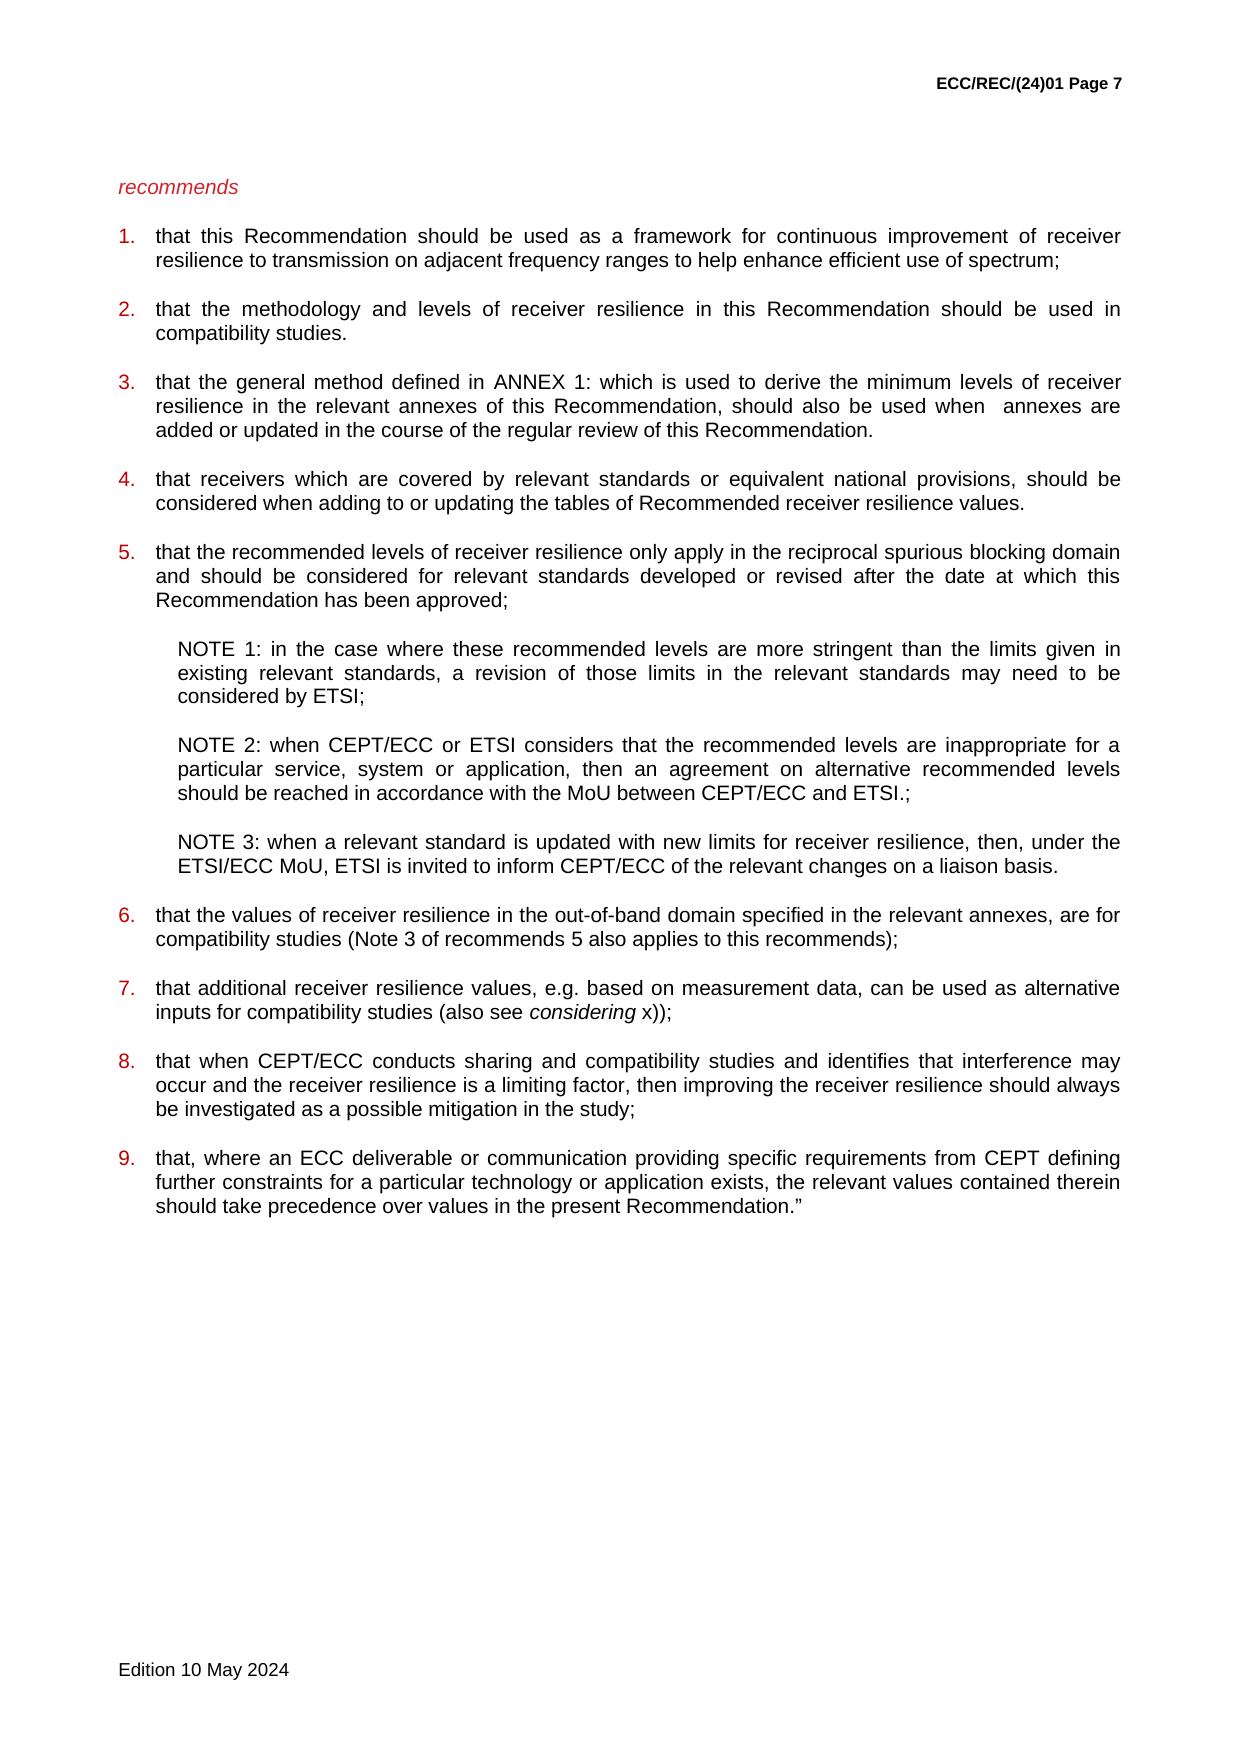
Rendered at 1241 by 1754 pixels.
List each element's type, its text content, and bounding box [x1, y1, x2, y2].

list that the methodology and levels of receiver resilience in this Recommendation should be used in compatibility studies. [118, 297, 1122, 345]
list that this Recommendation should be used as a framework for continuous improvement of receiver resilience to transmission on adjacent frequency ranges to help enhance efficient use of spectrum; [118, 224, 1122, 272]
list that the recommended levels of receiver resilience only apply in the reciprocal spurious blocking domain and should be considered for relevant standards developed or revised after the date at which this Recommendation has been approved; [118, 539, 1122, 611]
text NOTE 2: when CEPT/ECC or ETSI considers that the recommended levels are inappropriate for a particular service, system or application, then an agreement on alternative recommended levels should be reached in accordance with the MoU between CEPT/ECC and ETSI.; [177, 733, 1122, 805]
list that additional receiver resilience values, e.g. based on measurement data, can be used as alternative inputs for compatibility studies (also see considering x)); [118, 976, 1122, 1024]
list that when CEPT/ECC conducts sharing and compatibility studies and identifies that interference may occur and the receiver resilience is a limiting factor, then improving the receiver resilience should always be investigated as a possible mitigation in the study; [118, 1049, 1122, 1121]
list that, where an ECC deliverable or communication providing specific requirements from CEPT defining further constraints for a particular technology or application exists, the relevant values contained therein should take precedence over values in the present Recommendation.” [118, 1146, 1122, 1218]
text NOTE 3: when a relevant standard is updated with new limits for receiver resilience, then, under the ETSI/ECC MoU, ETSI is invited to inform CEPT/ECC of the relevant changes on a liaison basis. [177, 830, 1122, 878]
list that the general method defined in ANNEX 1: which is used to derive the minimum levels of receiver resilience in the relevant annexes of this Recommendation, should also be used when annexes are added or updated in the course of the regular review of this Recommendation. [118, 370, 1122, 442]
text recommends [118, 175, 1122, 199]
text NOTE 1: in the case where these recommended levels are more stringent than the limits given in existing relevant standards, a revision of those limits in the relevant standards may need to be considered by ETSI; [177, 636, 1122, 708]
list that receivers which are covered by relevant standards or equivalent national provisions, should be considered when adding to or updating the tables of Recommended receiver resilience values. [118, 467, 1122, 514]
list that the values of receiver resilience in the out-of-band domain specified in the relevant annexes, are for compatibility studies (Note 3 of recommends 5 also applies to this recommends); [118, 903, 1122, 951]
